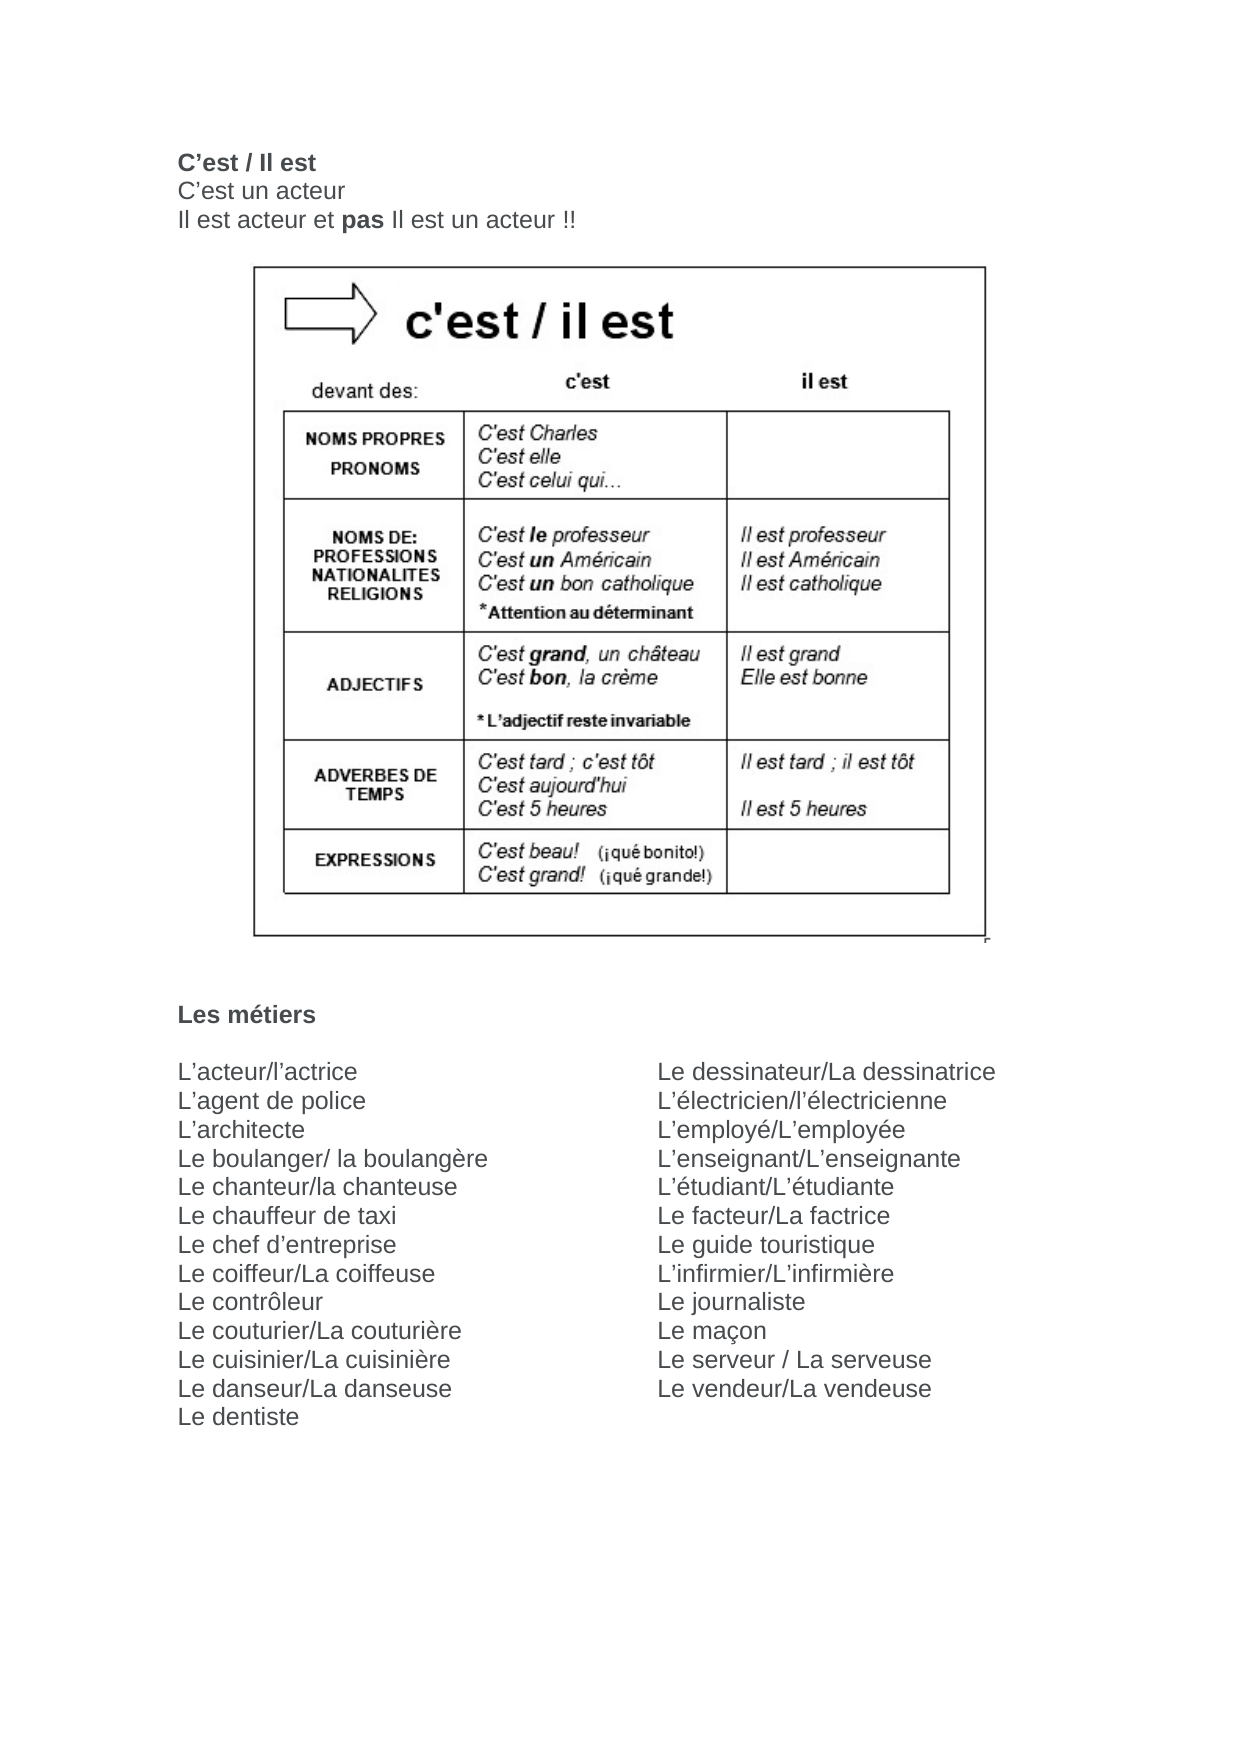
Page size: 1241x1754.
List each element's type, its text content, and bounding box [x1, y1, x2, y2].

text Le contrôleur Le couturier/La couturière Le cuisinier/La cuisinière Le danseur/La danseuse Le dentiste Le dessinateur/La dessinatrice L’électricien/l’électricienne L’employé/L’employée L’enseignant/L’enseignante L’étudiant/L’étudiante Le facteur/La factrice Le guide touristique L’infirmier/L’infirmière Le journaliste Le maçon Le serveur / La serveuse Le vendeur/La vendeuse [657, 1057, 1063, 1402]
text L’acteur/l’actrice L’agent de police L’architecte Le boulanger/ la boulangère Le chanteur/la chanteuse Le chauffeur de taxi Le chef d’entreprise Le coiffeur/La coiffeuse [177, 1057, 583, 1287]
text Les métiers [177, 1000, 1063, 1057]
text Il est acteur et pas Il est un acteur !! [177, 205, 1063, 234]
text C’est / Il est [177, 148, 1063, 176]
text C’est un acteur [177, 176, 1063, 205]
text Le contrôleur Le couturier/La couturière Le cuisinier/La cuisinière Le danseur/La danseuse Le dentiste Le dessinateur/La dessinatrice L’électricien/l’électricienne L’employé/L’employée L’enseignant/L’enseignante L’étudiant/L’étudiante Le facteur/La factrice Le guide touristique L’infirmier/L’infirmière Le journaliste Le maçon Le serveur / La serveuse Le vendeur/La vendeuse [177, 1287, 583, 1431]
picture [249, 262, 991, 943]
